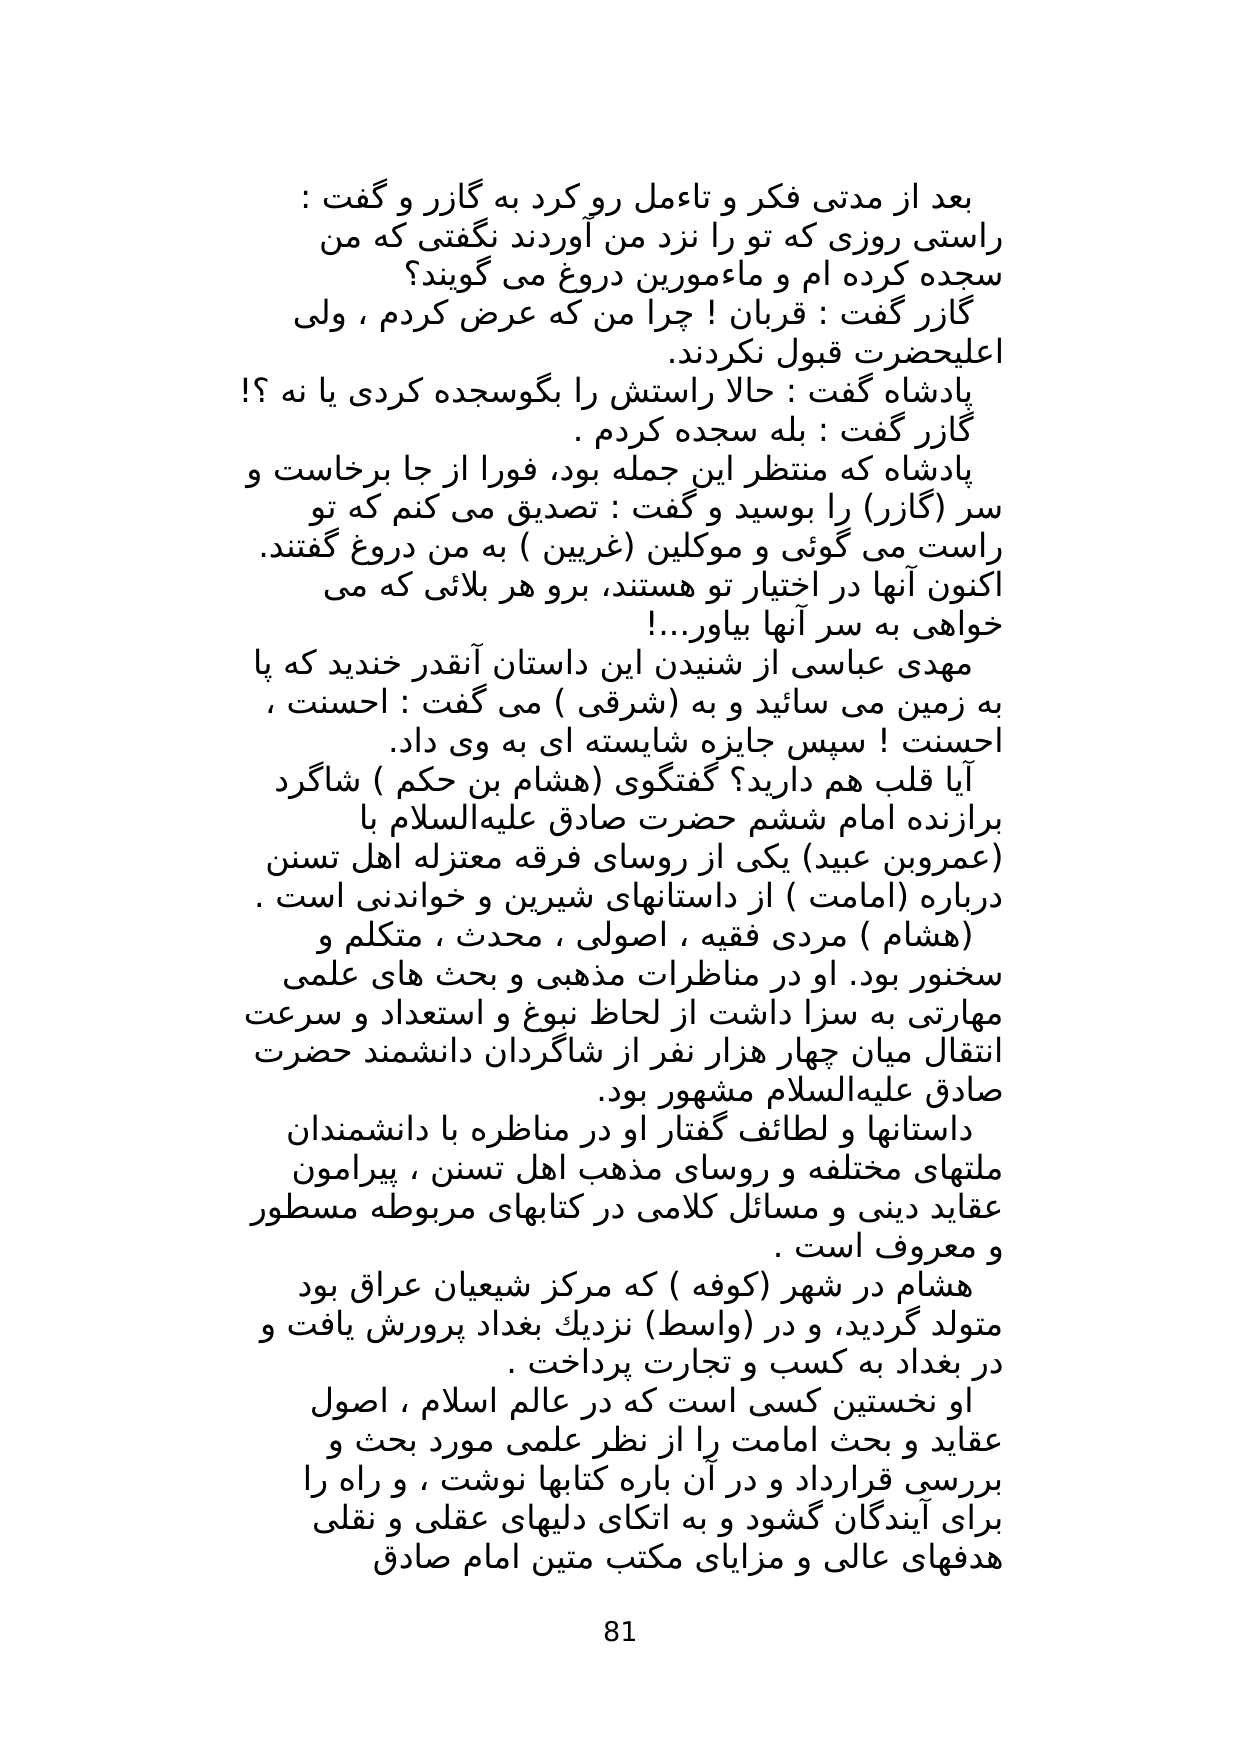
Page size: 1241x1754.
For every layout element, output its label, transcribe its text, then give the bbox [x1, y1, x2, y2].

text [236, 1382, 1004, 1576]
text گازر گفت : بله سجده كردم . [236, 410, 1004, 449]
text هشام در شهر (كوفه ) كه مركز شيعيان عراق بود متولد گرديد، و در (واسط) نزديك بغداد پرورش يافت و در بغداد به كسب و تجارت پرداخت . [236, 1265, 1004, 1382]
text بعد از مدتى فكر و تاءمل رو كرد به گازر و گفت : راستى روزى كه تو را نزد من آوردند نگفتى كه من سجده كرده ام و ماءمورين دروغ مى گويند؟ [236, 177, 1004, 294]
text پادشاه گفت : حالا راستش را بگوسجده كردى يا نه ؟! [236, 371, 1004, 410]
text پادشاه كه منتظر اين جمله بود، فورا از جا برخاست و سر (گازر) را بوسيد و گفت : تصديق مى كنم كه تو راست مى گوئى و موكلين (غريين ) به من دروغ گفتند. اكنون آنها در اختيار تو هستند، برو هر بلائى كه مى خواهى به سر آنها بياور...! [236, 449, 1004, 643]
text گازر گفت : قربان ! چرا من كه عرض كردم ، ولى اعليحضرت قبول نكردند. [236, 294, 1004, 371]
text (هشام ) مردى فقيه ، اصولى ، محدث ، متكلم و سخنور بود. او در مناظرات مذهبى و بحث هاى علمى مهارتى به سزا داشت از لحاظ نبوغ و استعداد و سرعت انتقال ميان چهار هزار نفر از شاگردان دانشمند حضرت صادق عليه‌السلام مشهور بود. [236, 915, 1004, 1110]
text مهدى عباسى از شنيدن اين داستان آنقدر خنديد كه پا به زمين مى سائيد و به (شرقى ) مى گفت : احسنت ، احسنت ! سپس جايزه شايسته اى به وى داد. [236, 643, 1004, 760]
text داستانها و لطائف گفتار او در مناظره با دانشمندان ملتهاى مختلفه و روساى مذهب اهل تسنن ، پيرامون عقايد دينى و مسائل كلامى در كتابهاى مربوطه مسطور و معروف است . [236, 1110, 1004, 1265]
text آيا قلب هم داريد؟ گفتگوى (هشام بن حكم ) شاگرد برازنده امام ششم حضرت صادق عليه‌السلام با (عمروبن عبيد) يكى از روساى فرقه معتزله اهل تسنن درباره (امامت ) از داستانهاى شيرين و خواندنى است . [236, 760, 1004, 915]
